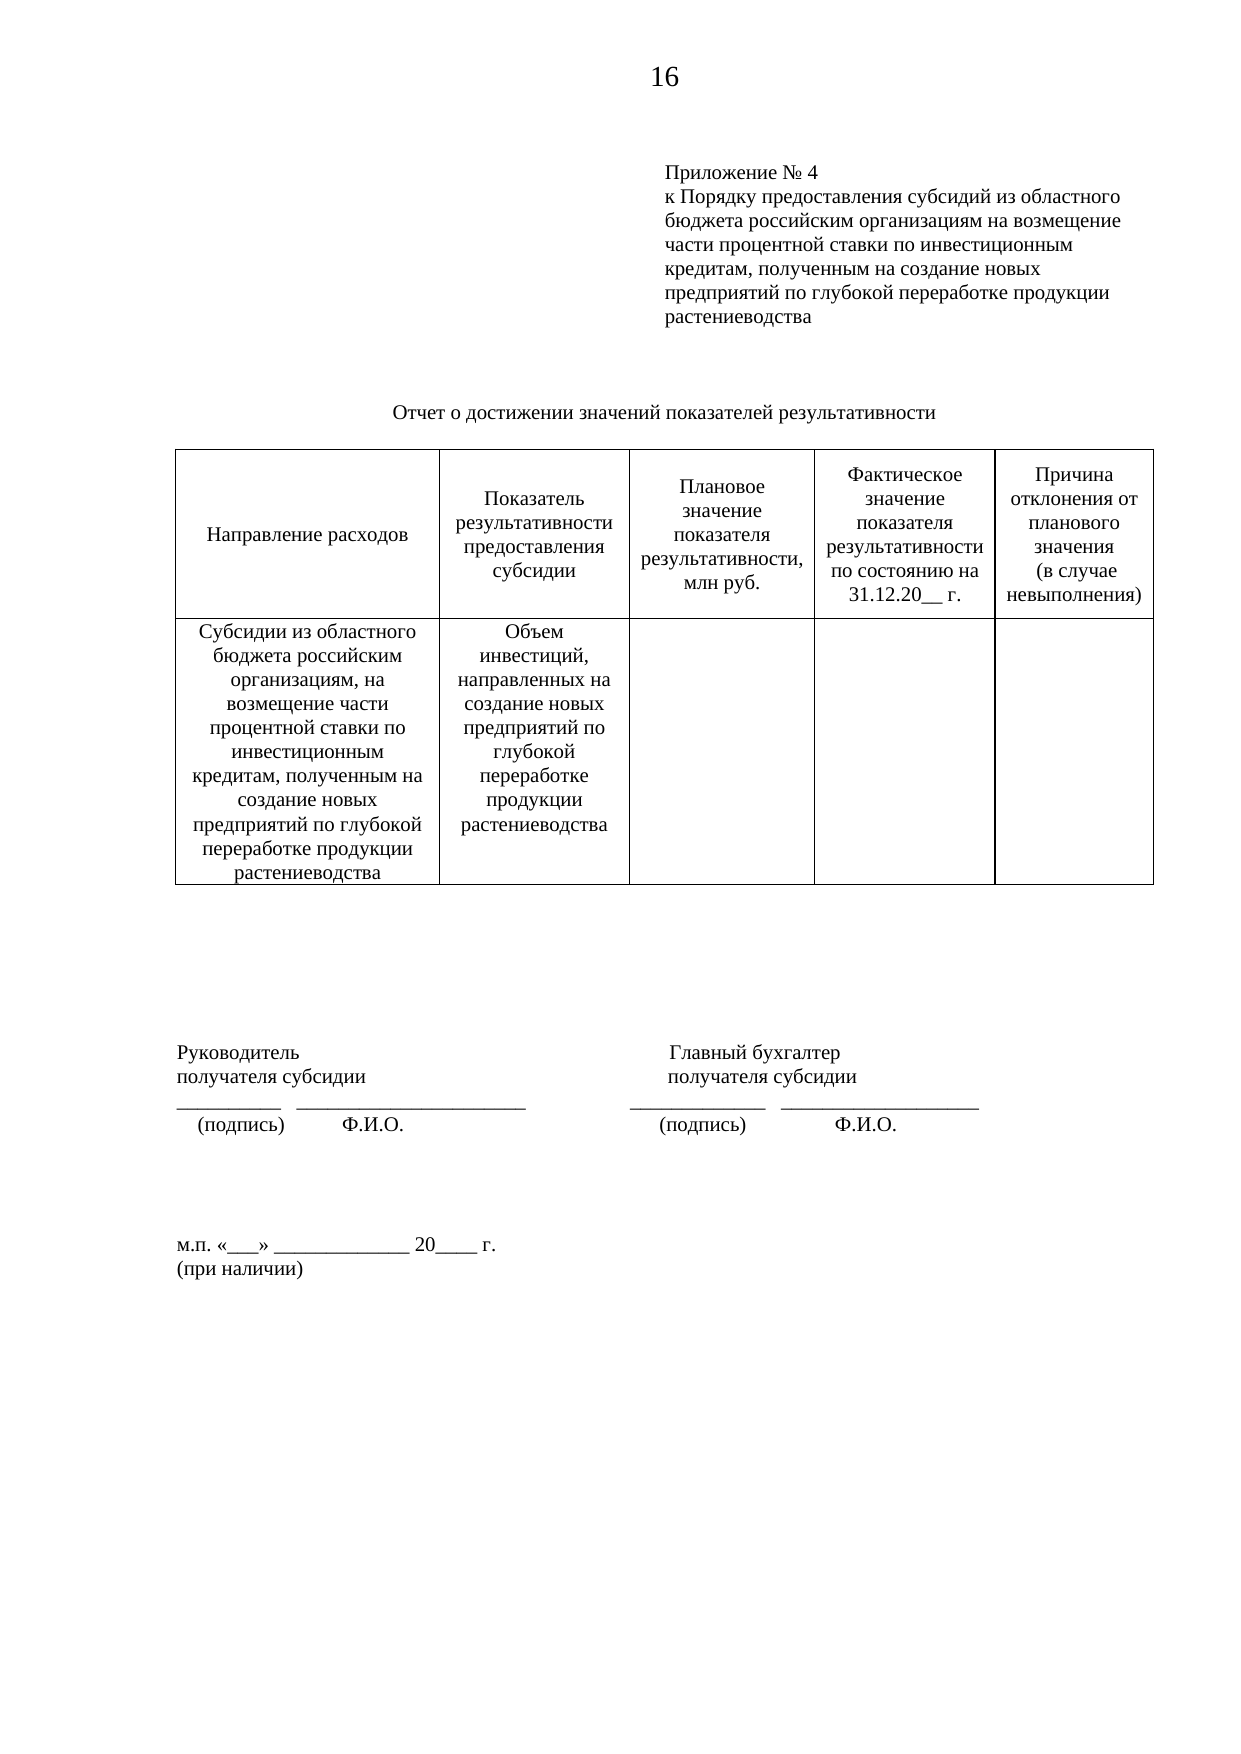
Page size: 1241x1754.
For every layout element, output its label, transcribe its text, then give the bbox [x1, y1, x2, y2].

table_cell [996, 619, 1153, 884]
table_header Фактическое значение показателя результативности по состоянию на 31.12.20__ г. [815, 450, 994, 618]
table_cell [630, 619, 814, 884]
table_header Руководитель Главный бухгалтер получателя субсидии получателя субсидии __________ ______________________ _____________ ___________________ (подпись) Ф.И.О. (подпись) Ф.И.О. м.п. «___» _____________ 20____ г. (при наличии) [170, 909, 1189, 1397]
table_header Показатель результативности предоставления субсидии [440, 450, 629, 618]
table_header Причина отклонения от планового значения (в случае невыполнения) [996, 450, 1153, 618]
table_cell [815, 619, 994, 884]
table_header Плановое значение показателя результативности, млн руб. [630, 450, 814, 618]
text Приложение № 4 [664, 160, 1152, 184]
table_cell Объем инвестиций, направленных на создание новых предприятий по глубокой переработке продукции растениеводства [440, 619, 629, 884]
table_header Направление расходов [176, 450, 439, 618]
text к Порядку предоставления субсидий из областного бюджета российским организациям на возмещение части процентной ставки по инвестиционным кредитам, полученным на создание новых предприятий по глубокой переработке продукции растениеводства [664, 184, 1152, 328]
table_cell Субсидии из областного бюджета российским организациям, на возмещение части процентной ставки по инвестиционным кредитам, полученным на создание новых предприятий по глубокой переработке продукции растениеводства [176, 619, 439, 884]
text Отчет о достижении значений показателей результативности [177, 400, 1152, 424]
